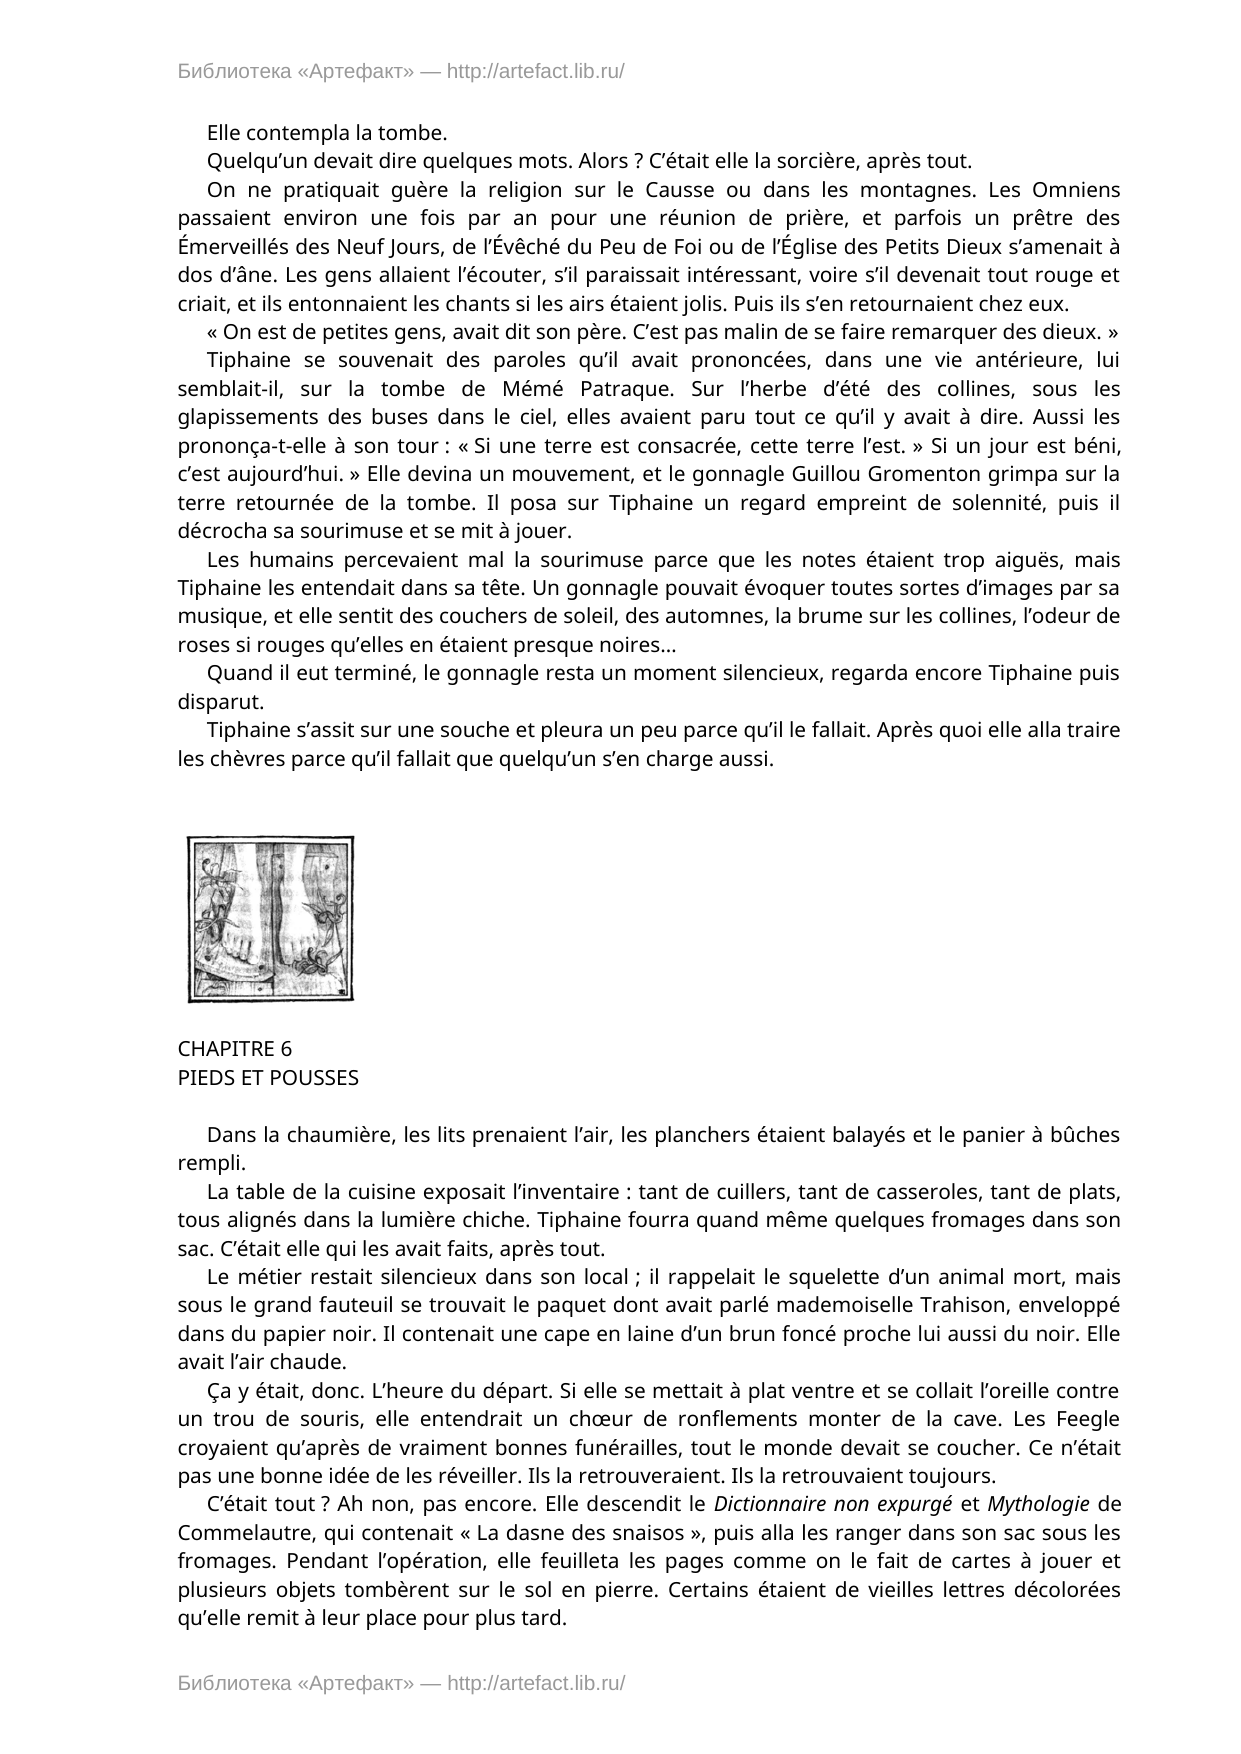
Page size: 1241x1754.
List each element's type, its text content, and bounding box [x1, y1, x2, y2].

text Quelqu’un devait dire quelques mots. Alors ? C’était elle la sorcière, après tout. [177, 147, 1122, 175]
text Les humains percevaient mal la sourimuse parce que les notes étaient trop aiguës, mais Tiphaine les entendait dans sa tête. Un gonnagle pouvait évoquer toutes sortes d’images par sa musique, et elle sentit des couchers de soleil, des automnes, la brume sur les collines, l’odeur de roses si rouges qu’elles en étaient presque noires… [177, 545, 1122, 658]
text Ça y était, donc. L’heure du départ. Si elle se mettait à plat ventre et se collait l’oreille contre un trou de souris, elle entendrait un chœur de ronflements monter de la cave. Les Feegle croyaient qu’après de vraiment bonnes funérailles, tout le monde devait se coucher. Ce n’était pas une bonne idée de les réveiller. Ils la retrouveraient. Ils la retrouvaient toujours. [177, 1376, 1122, 1489]
text C’était tout ? Ah non, pas encore. Elle descendit le Dictionnaire non expurgé et Mythologie de Commelautre, qui contenait « La dasne des snaisos », puis alla les ranger dans son sac sous les fromages. Pendant l’opération, elle feuilleta les pages comme on le fait de cartes à jouer et plusieurs objets tombèrent sur le sol en pierre. Certains étaient de vieilles lettres décolorées qu’elle remit à leur place pour plus tard. [177, 1489, 1122, 1632]
text Le métier restait silencieux dans son local ; il rappelait le squelette d’un animal mort, mais sous le grand fauteuil se trouvait le paquet dont avait parlé mademoiselle Trahison, enveloppé dans du papier noir. Il contenait une cape en laine d’un brun foncé proche lui aussi du noir. Elle avait l’air chaude. [177, 1262, 1122, 1376]
subtitle CHAPITRE 6 [177, 1034, 1122, 1063]
text Quand il eut terminé, le gonnagle resta un moment silencieux, regarda encore Tiphaine puis disparut. [177, 658, 1122, 715]
text Tiphaine se souvenait des paroles qu’il avait prononcées, dans une vie antérieure, lui semblait-il, sur la tombe de Mémé Patraque. Sur l’herbe d’été des collines, sous les glapissements des buses dans le ciel, elles avaient paru tout ce qu’il y avait à dire. Aussi les prononça-t-elle à son tour : « Si une terre est consacrée, cette terre l’est. » Si un jour est béni, c’est aujourd’hui. » Elle devina un mouvement, et le gonnagle Guillou Gromenton grimpa sur la terre retournée de la tombe. Il posa sur Tiphaine un regard empreint de solennité, puis il décrocha sa sourimuse et se mit à jouer. [177, 346, 1122, 545]
text Tiphaine s’assit sur une souche et pleura un peu parce qu’il le fallait. Après quoi elle alla traire les chèvres parce qu’il fallait que quelqu’un s’en charge aussi. [177, 715, 1122, 772]
text Dans la chaumière, les lits prenaient l’air, les planchers étaient balayés et le panier à bûches rempli. [177, 1120, 1122, 1177]
text La table de la cuisine exposait l’inventaire : tant de cuillers, tant de casseroles, tant de plats, tous alignés dans la lumière chiche. Tiphaine fourra quand même quelques fromages dans son sac. C’était elle qui les avait faits, après tout. [177, 1177, 1122, 1262]
subtitle PIEDS ET POUSSES [177, 1063, 1122, 1091]
text « On est de petites gens, avait dit son père. C’est pas malin de se faire remarquer des dieux. » [177, 317, 1122, 346]
picture [177, 829, 359, 1007]
text Elle contempla la tombe. [177, 118, 1122, 147]
text On ne pratiquait guère la religion sur le Causse ou dans les montagnes. Les Omniens passaient environ une fois par an pour une réunion de prière, et parfois un prêtre des Émerveillés des Neuf Jours, de l’Évêché du Peu de Foi ou de l’Église des Petits Dieux s’amenait à dos d’âne. Les gens allaient l’écouter, s’il paraissait intéressant, voire s’il devenait tout rouge et criait, et ils entonnaient les chants si les airs étaient jolis. Puis ils s’en retournaient chez eux. [177, 175, 1122, 317]
